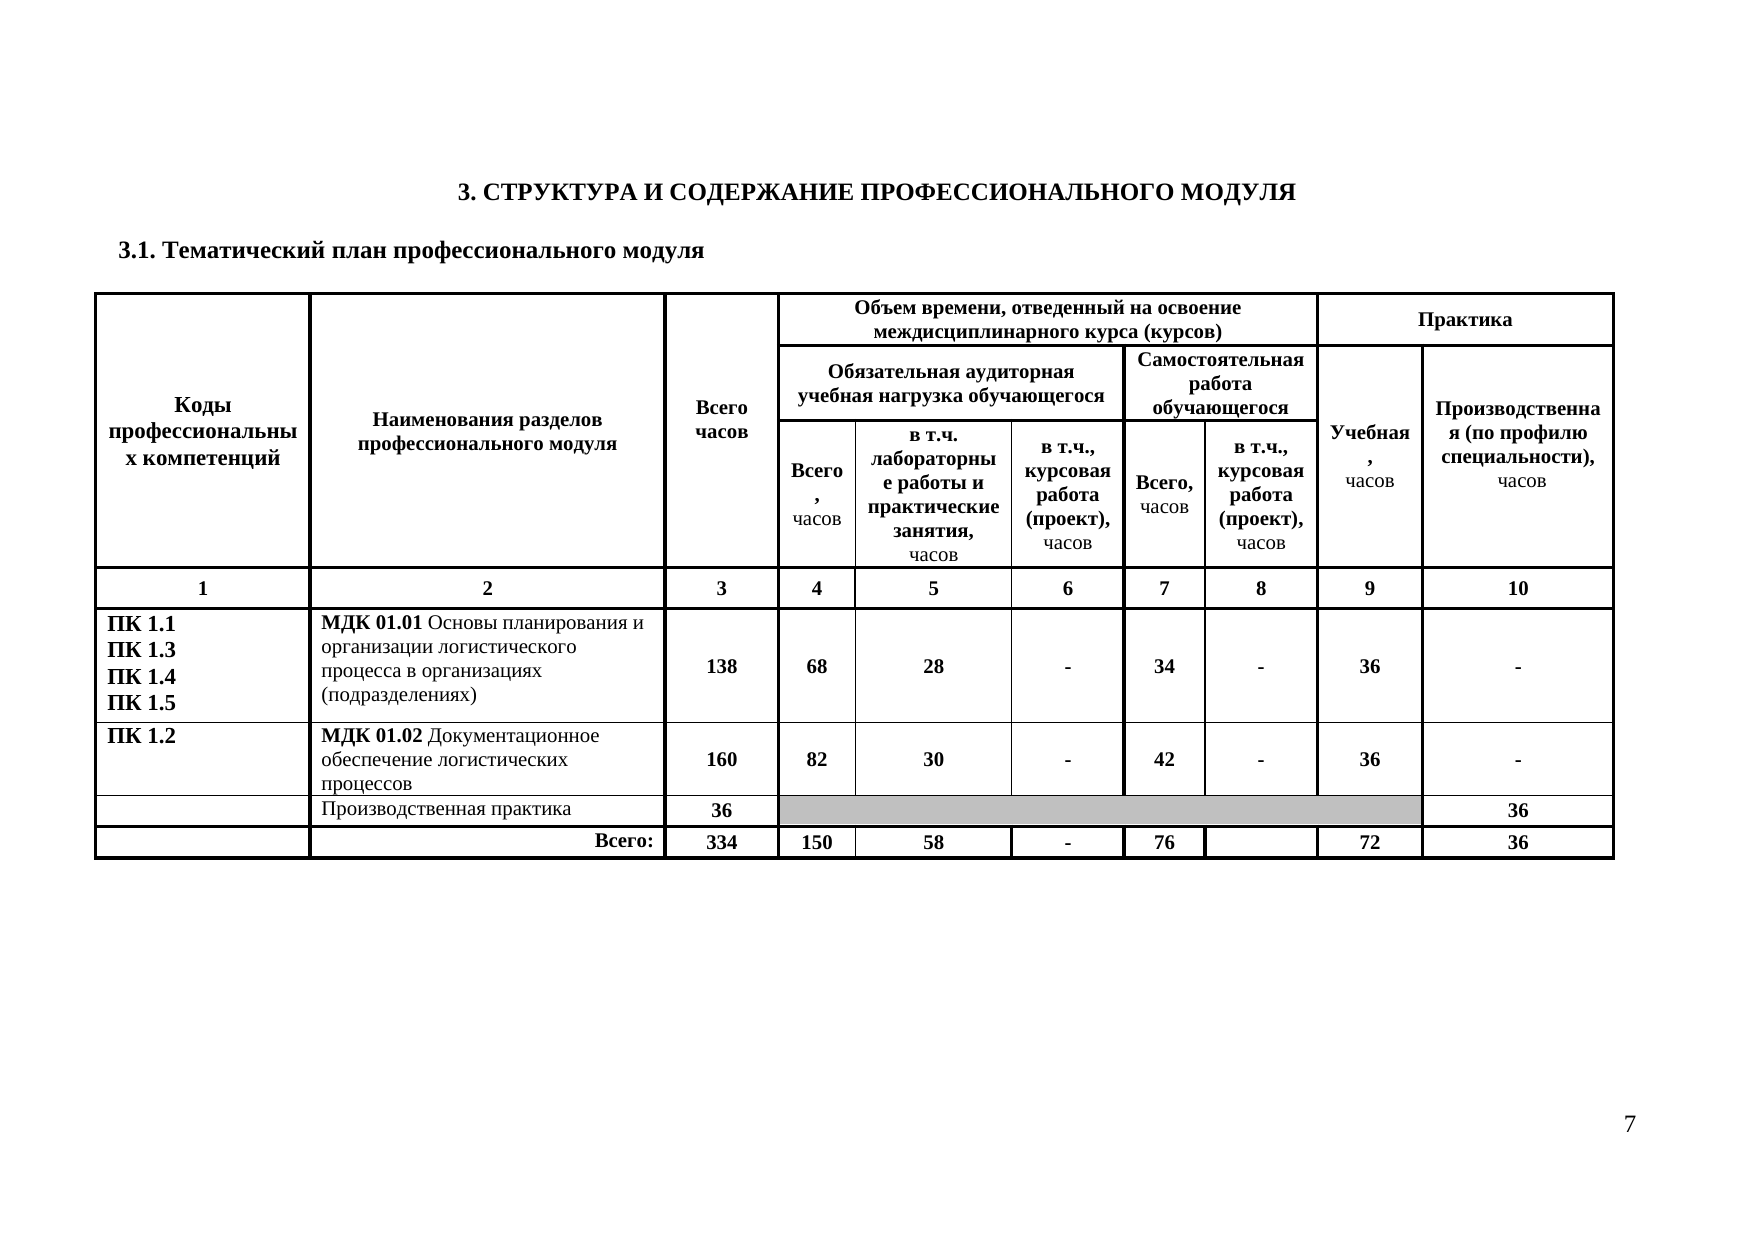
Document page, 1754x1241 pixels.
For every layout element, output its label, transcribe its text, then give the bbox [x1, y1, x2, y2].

table_cell 6 [1012, 569, 1122, 607]
table_cell 8 [1206, 569, 1316, 607]
table_cell ПК 1.1 ПК 1.3 ПК 1.4 ПК 1.5 [97, 610, 308, 722]
table_cell 36 [1424, 796, 1612, 824]
table_cell 28 [856, 610, 1011, 722]
table_cell - [1424, 610, 1612, 722]
table_header Наименования разделов профессионального модуля [312, 295, 663, 566]
table_cell - [1424, 723, 1612, 795]
table_cell 36 [1319, 723, 1421, 795]
text 3.1. Тематический план профессионального модуля [118, 235, 1636, 263]
table_cell 82 [780, 723, 855, 795]
table_cell 138 [667, 610, 777, 722]
table_cell [97, 796, 308, 824]
table_cell в т.ч., курсовая работа (проект), часов [1206, 422, 1316, 566]
table_header Всего часов [667, 295, 777, 566]
table_cell Самостоятельная работа обучающегося [1126, 347, 1316, 419]
table_cell - [1206, 723, 1316, 795]
table_header Практика [1319, 295, 1612, 343]
table_cell Обязательная аудиторная учебная нагрузка обучающегося [780, 347, 1122, 419]
table_cell [97, 828, 308, 856]
table_cell [1207, 828, 1316, 856]
table_cell МДК 01.01 Основы планирования и организации логистического процесса в организациях (подразделениях) [312, 610, 663, 722]
table_cell МДК 01.02 Документационное обеспечение логистических процессов [312, 723, 663, 795]
table_cell 334 [667, 828, 777, 856]
table_cell в т.ч., курсовая работа (проект), часов [1012, 422, 1122, 566]
table_cell Производственная (по профилю специальности), часов [1424, 347, 1612, 566]
table_cell в т.ч. лабораторные работы и практические занятия, часов [856, 422, 1011, 566]
table_cell 58 [856, 828, 1010, 856]
table_cell 3 [667, 569, 777, 607]
table_cell Учебная, часов [1319, 347, 1421, 566]
table_cell 9 [1319, 569, 1421, 607]
table_cell 42 [1126, 723, 1204, 795]
table_cell 36 [667, 796, 777, 824]
list 3. СТРУКТУРА и содержание профессионального модуля [118, 177, 1636, 206]
table_cell 76 [1126, 828, 1203, 856]
table_header Коды профессиональных компетенций [97, 295, 308, 566]
table_cell 36 [1424, 828, 1612, 856]
table_cell Производственная практика [312, 796, 663, 824]
table_cell Всего, часов [780, 422, 855, 566]
table_cell - [1013, 828, 1122, 856]
table_cell Всего: [312, 828, 663, 856]
table_cell 72 [1319, 828, 1421, 856]
table_cell 160 [667, 723, 777, 795]
table_cell 2 [312, 569, 663, 607]
table_cell ПК 1.2 [97, 723, 308, 795]
table_cell - [1012, 610, 1122, 722]
table_cell 10 [1424, 569, 1612, 607]
table_cell - [1206, 610, 1316, 722]
table_cell 5 [856, 569, 1011, 607]
table_cell Всего, часов [1126, 422, 1204, 566]
table_cell 34 [1126, 610, 1204, 722]
table_cell - [1012, 723, 1122, 795]
table_cell 150 [780, 828, 855, 856]
table_cell 30 [856, 723, 1011, 795]
table_cell [780, 796, 1421, 824]
table_cell 4 [780, 569, 854, 607]
table_header Объем времени, отведенный на освоение междисциплинарного курса (курсов) [780, 295, 1316, 343]
table_cell 36 [1319, 610, 1421, 722]
table_cell 68 [780, 610, 855, 722]
table_cell 7 [1126, 569, 1204, 607]
table_cell 1 [97, 569, 308, 607]
